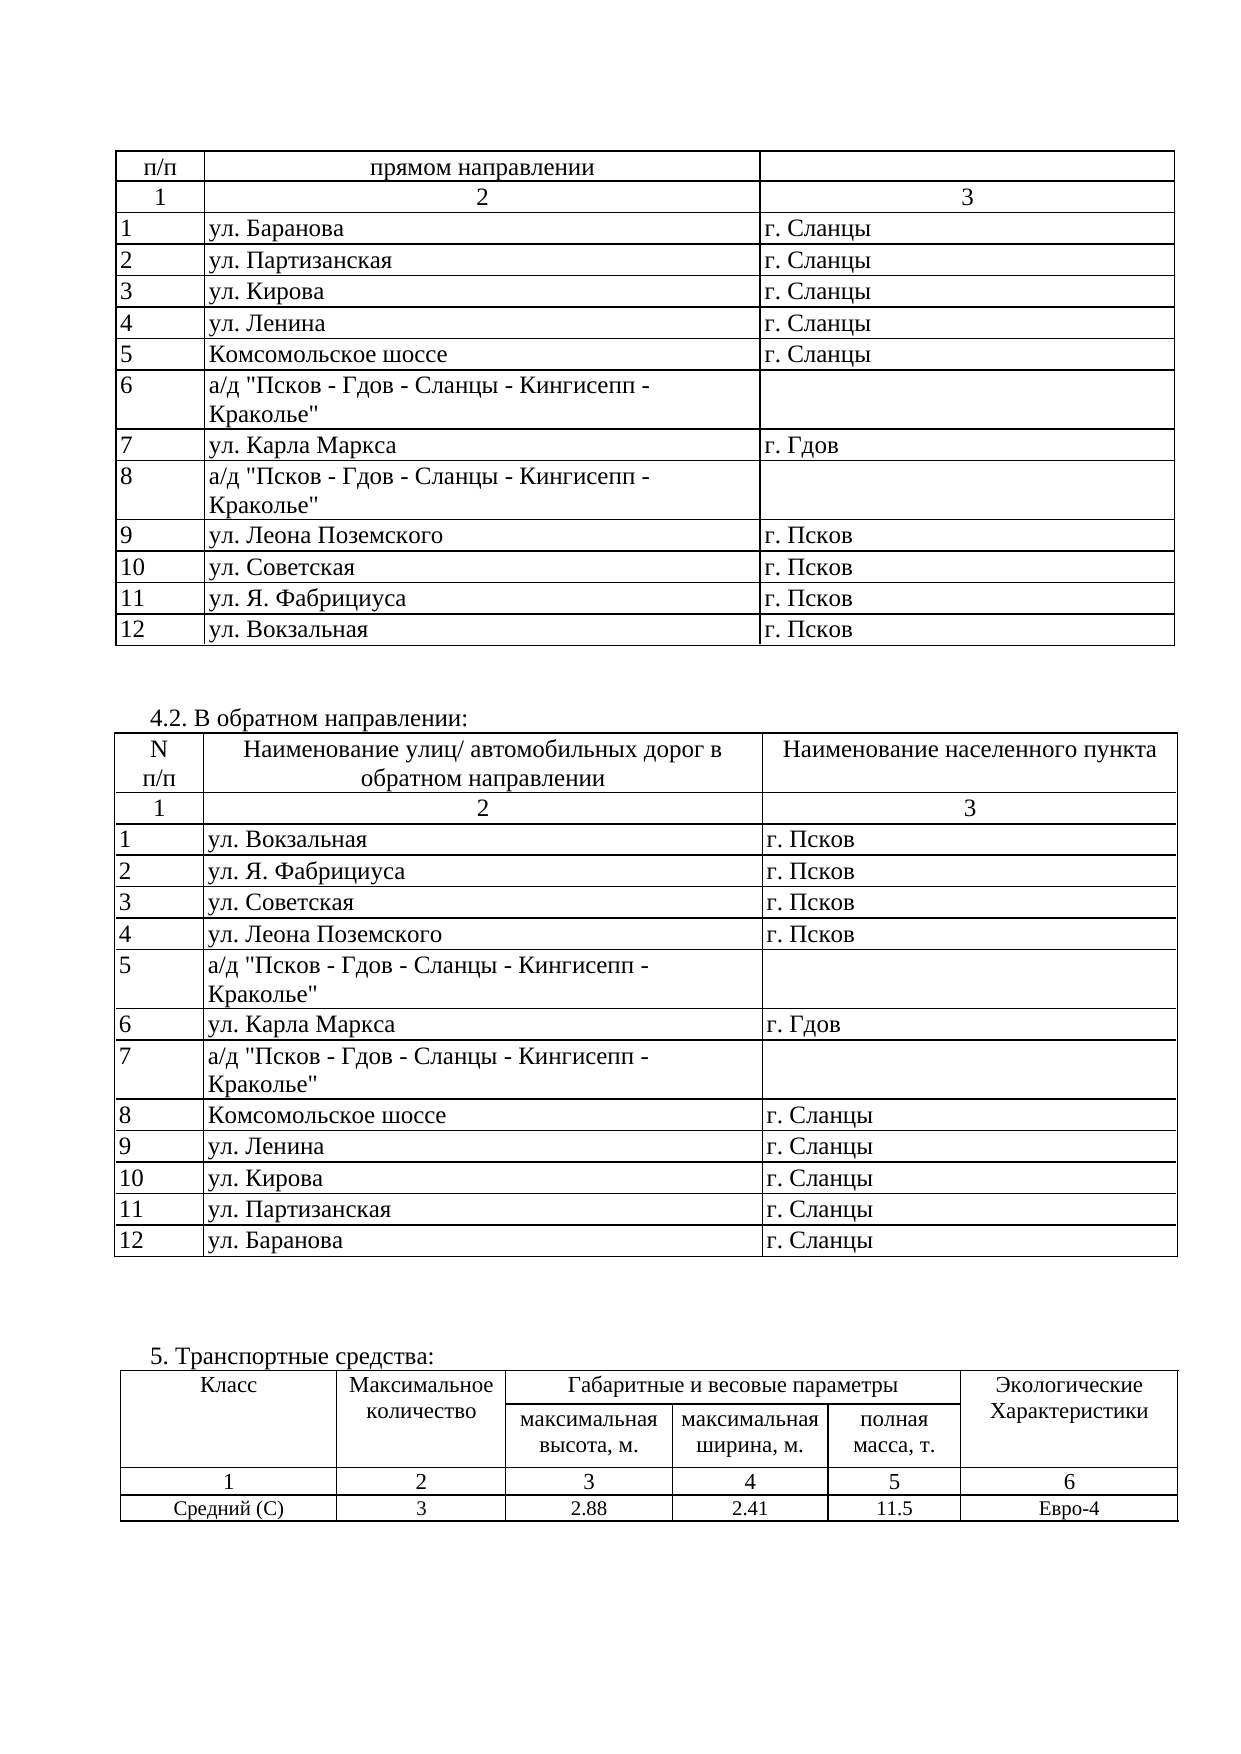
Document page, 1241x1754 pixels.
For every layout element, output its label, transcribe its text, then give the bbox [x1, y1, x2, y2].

table_cell 11.5 [829, 1496, 960, 1520]
table_cell [763, 1039, 1177, 1098]
table_cell ул. Баранова [205, 213, 759, 243]
table_cell г. Псков [763, 854, 1177, 886]
table_cell [761, 371, 1174, 428]
table_cell ул. Вокзальная [204, 825, 762, 854]
table_cell 3 [337, 1496, 505, 1520]
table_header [761, 152, 1174, 180]
table_cell 1 [115, 824, 203, 854]
table_cell 4 [673, 1468, 827, 1494]
table_header Максимальное количество [337, 1371, 505, 1466]
table_cell Средний (С) [121, 1496, 336, 1520]
table_cell г. Сланцы [761, 339, 1174, 369]
table_header Класс [121, 1371, 336, 1466]
table_cell 1 [117, 213, 204, 243]
table_cell г. Сланцы [761, 276, 1174, 306]
table_cell 8 [115, 1099, 203, 1130]
table_cell 11 [117, 583, 204, 613]
table_cell ул. Леона Поземского [205, 520, 759, 550]
table_cell г. Сланцы [763, 1161, 1177, 1193]
table_cell ул. Вокзальная [205, 615, 759, 644]
table_header Наименование улиц/ автомобильных дорог в обратном направлении [204, 734, 762, 791]
table_cell 4 [115, 918, 203, 949]
table_cell 6 [117, 371, 204, 428]
table_cell г. Псков [761, 520, 1174, 550]
table_cell 2 [117, 245, 204, 275]
table_header Экологические Характеристики [961, 1371, 1177, 1466]
table_cell 1 [115, 793, 203, 823]
table_cell г. Псков [763, 886, 1177, 917]
table_cell 2 [204, 793, 762, 823]
table_cell 5 [829, 1468, 960, 1494]
table_cell 2 [337, 1468, 505, 1494]
table_cell 3 [115, 887, 203, 917]
table_header Наименование населенного пункта [763, 734, 1177, 791]
table_cell а/д "Псков - Гдов - Сланцы - Кингисепп - Краколье" [205, 461, 759, 519]
table_cell 11 [115, 1194, 203, 1224]
table_cell г. Сланцы [763, 1224, 1177, 1256]
table_header N п/п [115, 734, 203, 791]
table_cell ул. Советская [204, 887, 762, 917]
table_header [205, 152, 759, 180]
table_cell ул. Баранова [204, 1226, 762, 1256]
table_cell ул. Кирова [205, 276, 759, 306]
table_cell полная масса, т. [829, 1405, 960, 1466]
table_cell 12 [115, 1225, 203, 1256]
table_cell а/д "Псков - Гдов - Сланцы - Кингисепп - Краколье" [204, 950, 762, 1008]
table_cell 6 [115, 1009, 203, 1039]
table_cell [763, 949, 1177, 1008]
table_cell 2.88 [506, 1496, 672, 1520]
table_cell ул. Леона Поземского [204, 919, 762, 949]
table_header Габаритные и весовые параметры [506, 1371, 960, 1403]
table_cell ул. Советская [205, 552, 759, 582]
table_cell 10 [117, 552, 204, 582]
table_cell 2.41 [673, 1496, 827, 1520]
table_cell 7 [115, 1040, 203, 1098]
table_cell г. Псков [761, 552, 1174, 582]
text 5. Транспортные средства: [150, 1341, 1090, 1370]
table_cell г. Сланцы [763, 1130, 1177, 1161]
table_cell ул. Кирова [204, 1163, 762, 1193]
table_cell 12 [117, 615, 204, 644]
table_cell 1 [117, 182, 204, 212]
table_cell 4 [117, 308, 204, 338]
table_cell 3 [761, 182, 1174, 212]
table_cell ул. Карла Маркса [204, 1009, 762, 1039]
table_cell г. Псков [763, 823, 1177, 854]
table_cell 3 [763, 791, 1177, 823]
table_cell ул. Ленина [204, 1131, 762, 1161]
table_cell 9 [117, 520, 204, 550]
table_cell 7 [117, 430, 204, 459]
table_cell г. Сланцы [763, 1193, 1177, 1224]
table_header N п/п [117, 152, 204, 180]
table_cell 1 [121, 1468, 336, 1494]
table_cell г. Гдов [763, 1008, 1177, 1039]
table_cell г. Псков [761, 615, 1174, 644]
table_cell 2 [115, 855, 203, 886]
table_cell г. Гдов [761, 430, 1174, 459]
table_cell 9 [115, 1131, 203, 1161]
table_cell 2 [205, 182, 759, 212]
table_cell г. Сланцы [763, 1098, 1177, 1130]
table_cell максимальная высота, м. [506, 1405, 672, 1466]
table_cell ул. Я. Фабрициуса [204, 856, 762, 886]
table_cell Комсомольское шоссе [205, 339, 759, 369]
table_cell г. Псков [761, 583, 1174, 613]
table_cell г. Псков [763, 917, 1177, 949]
table_cell 8 [117, 461, 204, 519]
table_cell а/д "Псков - Гдов - Сланцы - Кингисепп - Краколье" [205, 371, 759, 428]
table_cell 10 [115, 1162, 203, 1193]
table_cell г. Сланцы [761, 308, 1174, 338]
table_cell ул. Ленина [205, 308, 759, 338]
table_cell 5 [117, 339, 204, 369]
table_cell [761, 461, 1174, 519]
table_cell Евро-4 [961, 1496, 1177, 1520]
table_cell Комсомольское шоссе [204, 1100, 762, 1130]
table_cell 3 [117, 276, 204, 306]
table_cell 5 [115, 950, 203, 1008]
table_cell ул. Я. Фабрициуса [205, 583, 759, 613]
table_cell 6 [961, 1468, 1177, 1494]
table_cell ул. Партизанская [204, 1194, 762, 1224]
table_cell г. Сланцы [761, 245, 1174, 275]
table_cell а/д "Псков - Гдов - Сланцы - Кингисепп - Краколье" [204, 1041, 762, 1098]
table_cell 3 [506, 1468, 672, 1494]
table_cell максимальная ширина, м. [673, 1405, 827, 1466]
table_cell ул. Карла Маркса [205, 430, 759, 459]
table_cell г. Сланцы [761, 213, 1174, 243]
text 4.2. В обратном направлении: [150, 703, 1090, 732]
table_cell ул. Партизанская [205, 245, 759, 275]
